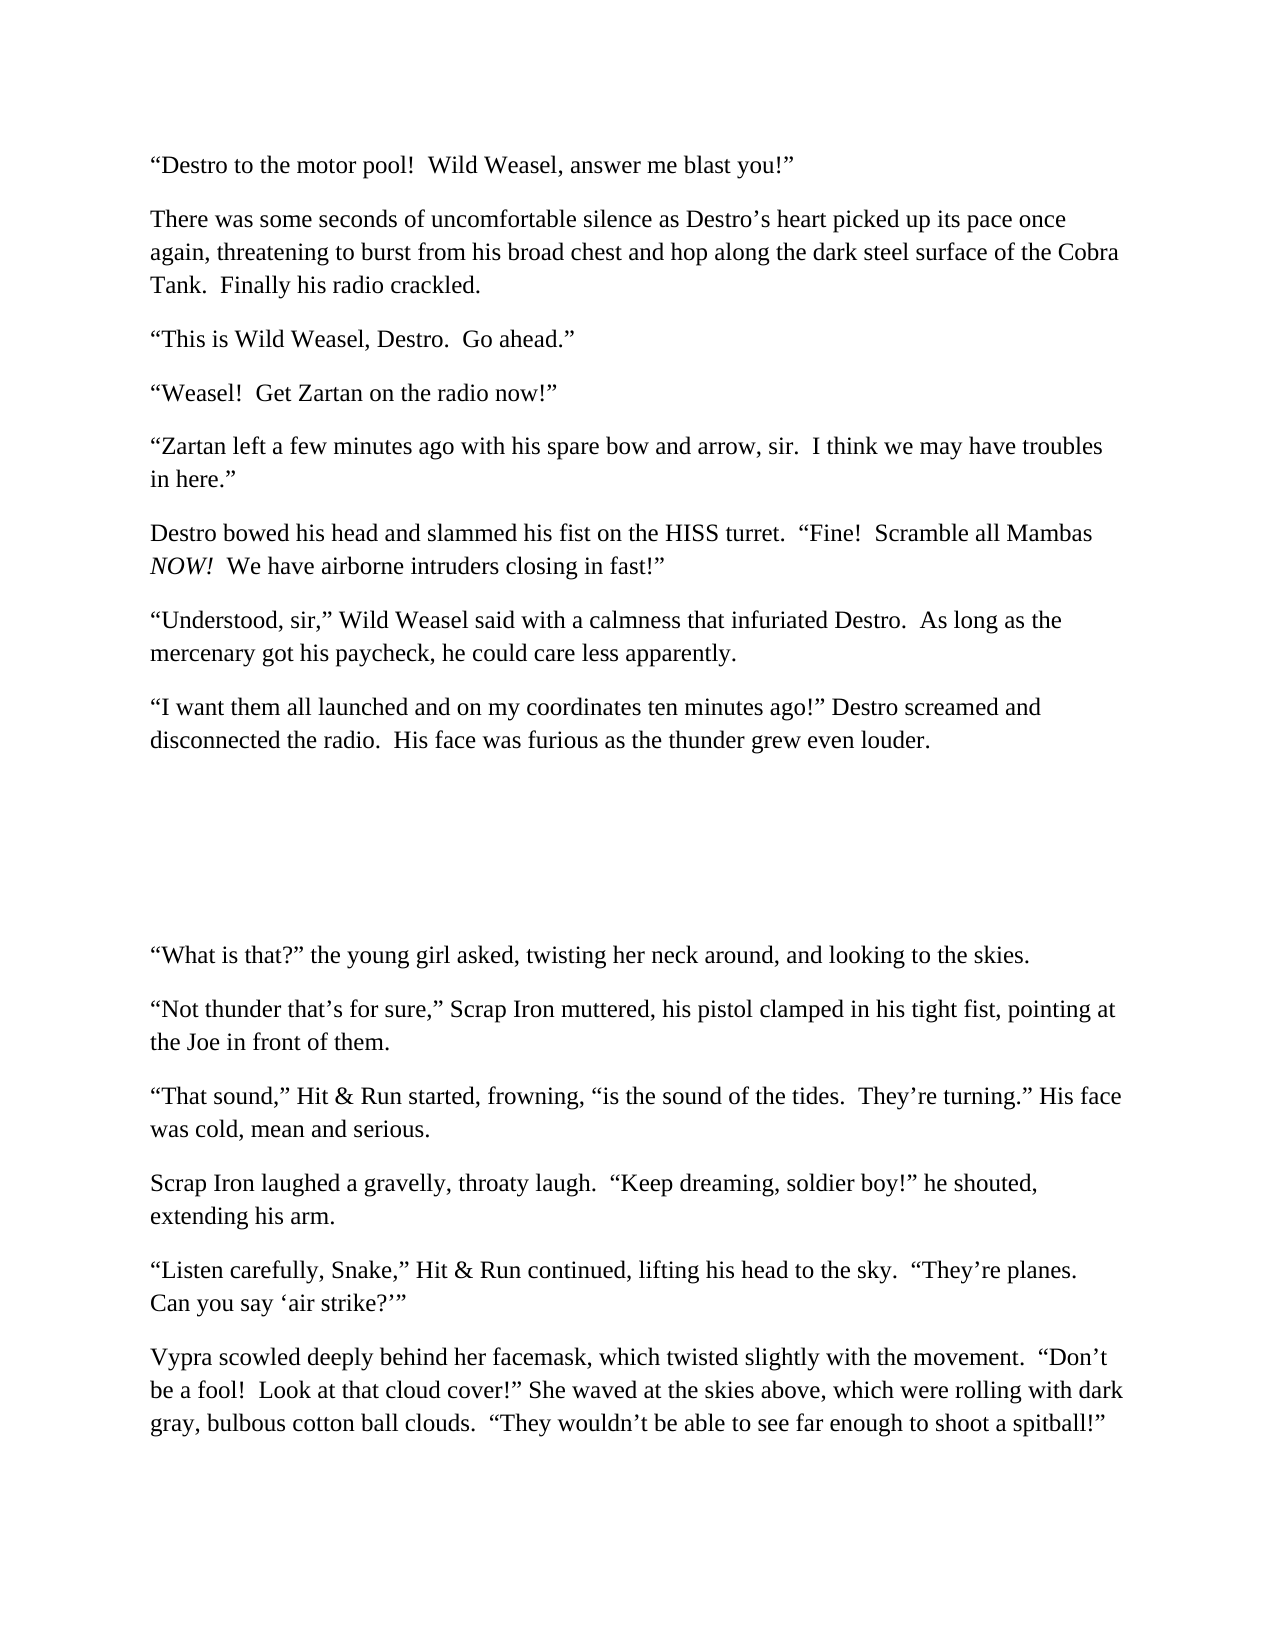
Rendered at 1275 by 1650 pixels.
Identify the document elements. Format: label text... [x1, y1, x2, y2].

text “That sound,” Hit & Run started, frowning, “is the sound of the tides. They’re turning.” His face was cold, mean and serious. [150, 1081, 1125, 1143]
text “Understood, sir,” Wild Weasel said with a calmness that infuriated Destro. As long as the mercenary got his paycheck, he could care less apparently. [150, 605, 1125, 667]
text “Destro to the motor pool! Wild Weasel, answer me blast you!” [150, 150, 1125, 179]
text “Listen carefully, Snake,” Hit & Run continued, lifting his head to the sky. “They’re planes. Can you say ‘air strike?’” [150, 1255, 1125, 1317]
text Destro bowed his head and slammed his fist on the HISS turret. “Fine! Scramble all Mambas NOW! We have airborne intruders closing in fast!” [150, 518, 1125, 580]
text “This is Wild Weasel, Destro. Go ahead.” [150, 324, 1125, 352]
text “Weasel! Get Zartan on the radio now!” [150, 378, 1125, 406]
text “Zartan left a few minutes ago with his spare bow and arrow, sir. I think we may have troubles in here.” [150, 431, 1125, 493]
text “I want them all launched and on my coordinates ten minutes ago!” Destro screamed and disconnected the radio. His face was furious as the thunder grew even louder. [150, 692, 1125, 754]
text “What is that?” the young girl asked, twisting her neck around, and looking to the skies. [150, 941, 1125, 969]
text Scrap Iron laughed a gravelly, throaty laugh. “Keep dreaming, soldier boy!” he shouted, extending his arm. [150, 1168, 1125, 1230]
text There was some seconds of uncomfortable silence as Destro’s heart picked up its pace once again, threatening to burst from his broad chest and hop along the dark steel surface of the Cobra Tank. Finally his radio crackled. [150, 204, 1125, 299]
text “Not thunder that’s for sure,” Scrap Iron muttered, his pistol clamped in his tight fist, pointing at the Joe in front of them. [150, 994, 1125, 1056]
text Vypra scowled deeply behind her facemask, which twisted slightly with the movement. “Don’t be a fool! Look at that cloud cover!” She waved at the skies above, which were rolling with dark gray, bulbous cotton ball clouds. “They wouldn’t be able to see far enough to shoot a spitball!” [150, 1342, 1125, 1437]
